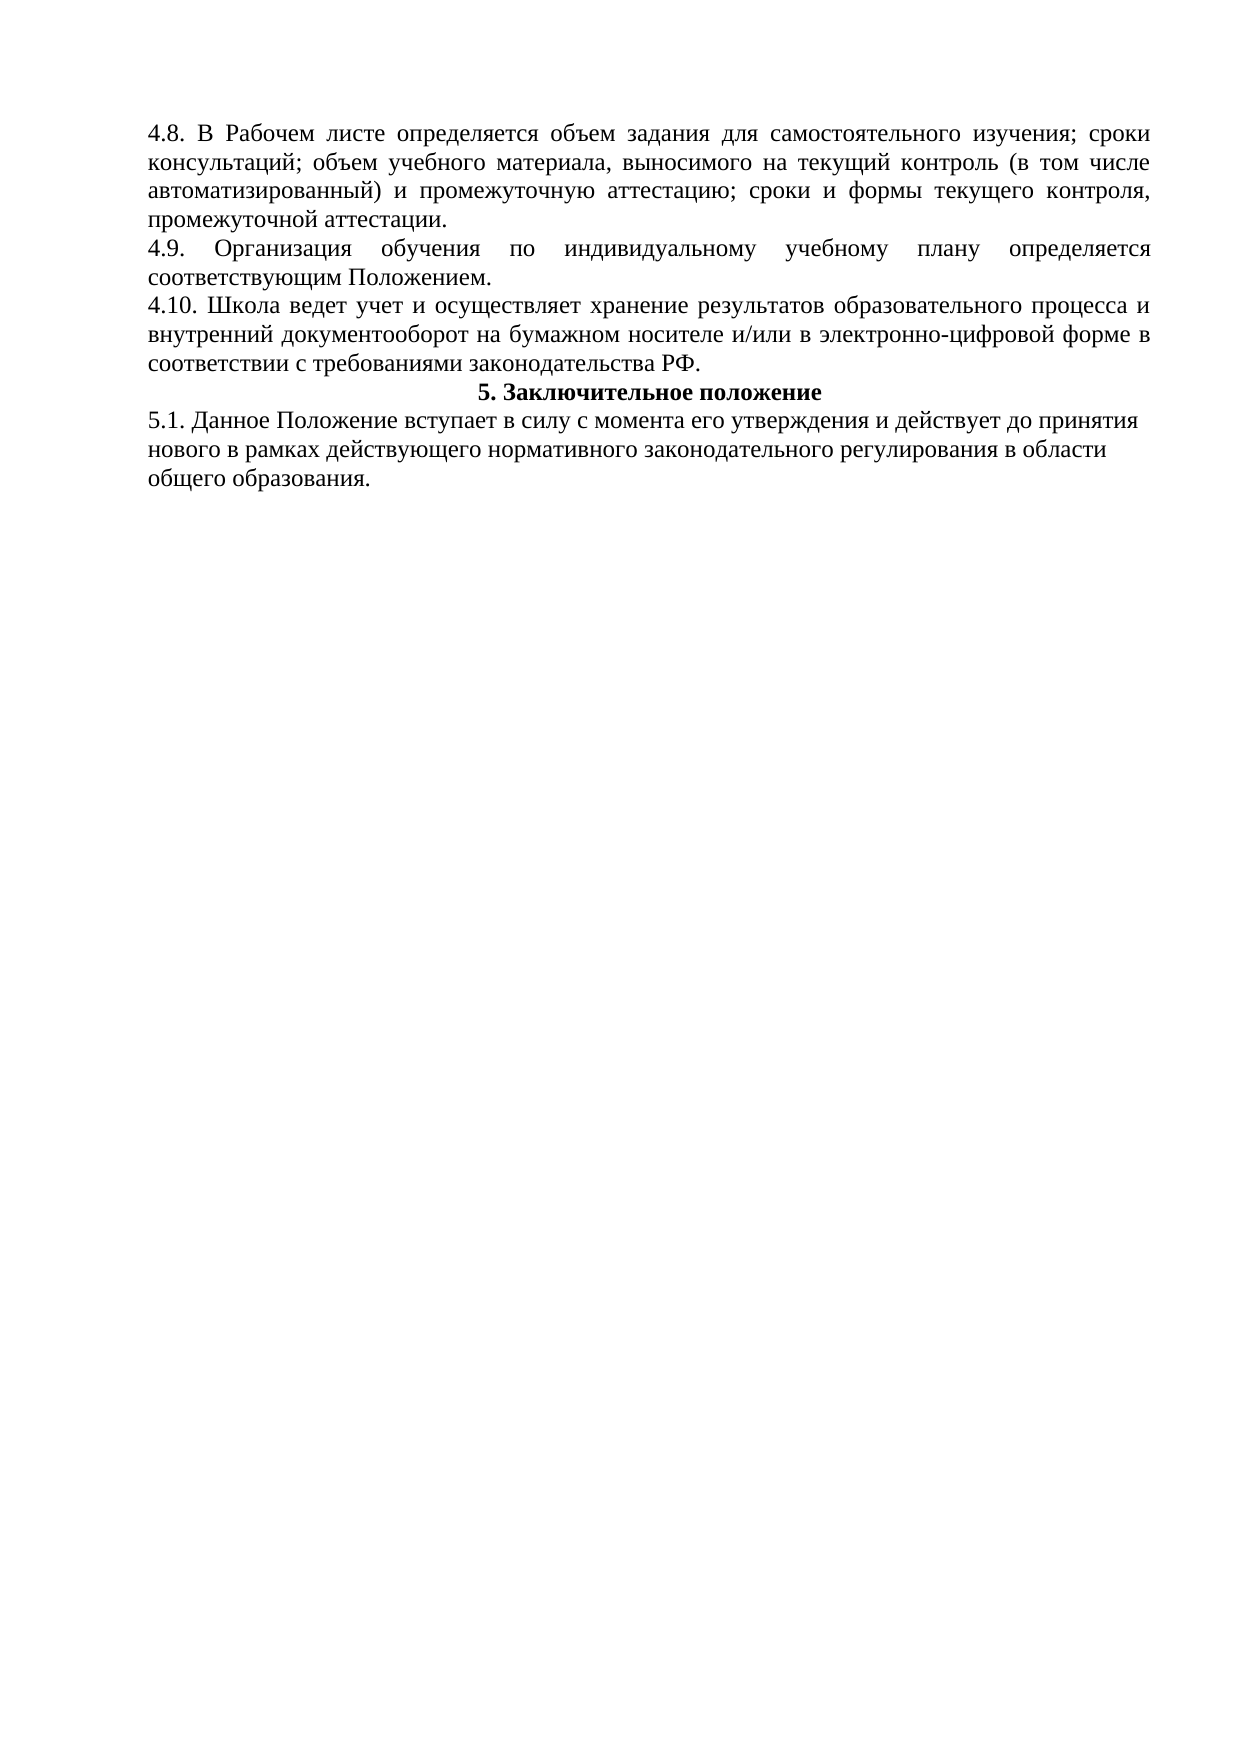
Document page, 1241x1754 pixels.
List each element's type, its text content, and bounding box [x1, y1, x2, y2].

text 4.8. В Рабочем листе определяется объем задания для самостоятельного изучения; сроки консультаций; объем учебного материала, выносимого на текущий контроль (в том числе автоматизированный) и промежуточную аттестацию; сроки и формы текущего контроля, промежуточной аттестации. [148, 118, 1152, 233]
text 4.9. Организация обучения по индивидуальному учебному плану определяется соответствующим Положением. [148, 233, 1152, 291]
text 5.1. Данное Положение вступает в силу с момента его утверждения и действует до принятия нового в рамках действующего нормативного законодательного регулирования в области общего образования. [148, 406, 1152, 492]
text 5. Заключительное положение [148, 377, 1152, 406]
text 4.10. Школа ведет учет и осуществляет хранение результатов образовательного процесса и внутренний документооборот на бумажном носителе и/или в электронно-цифровой форме в соответствии с требованиями законодательства РФ. [148, 291, 1152, 377]
